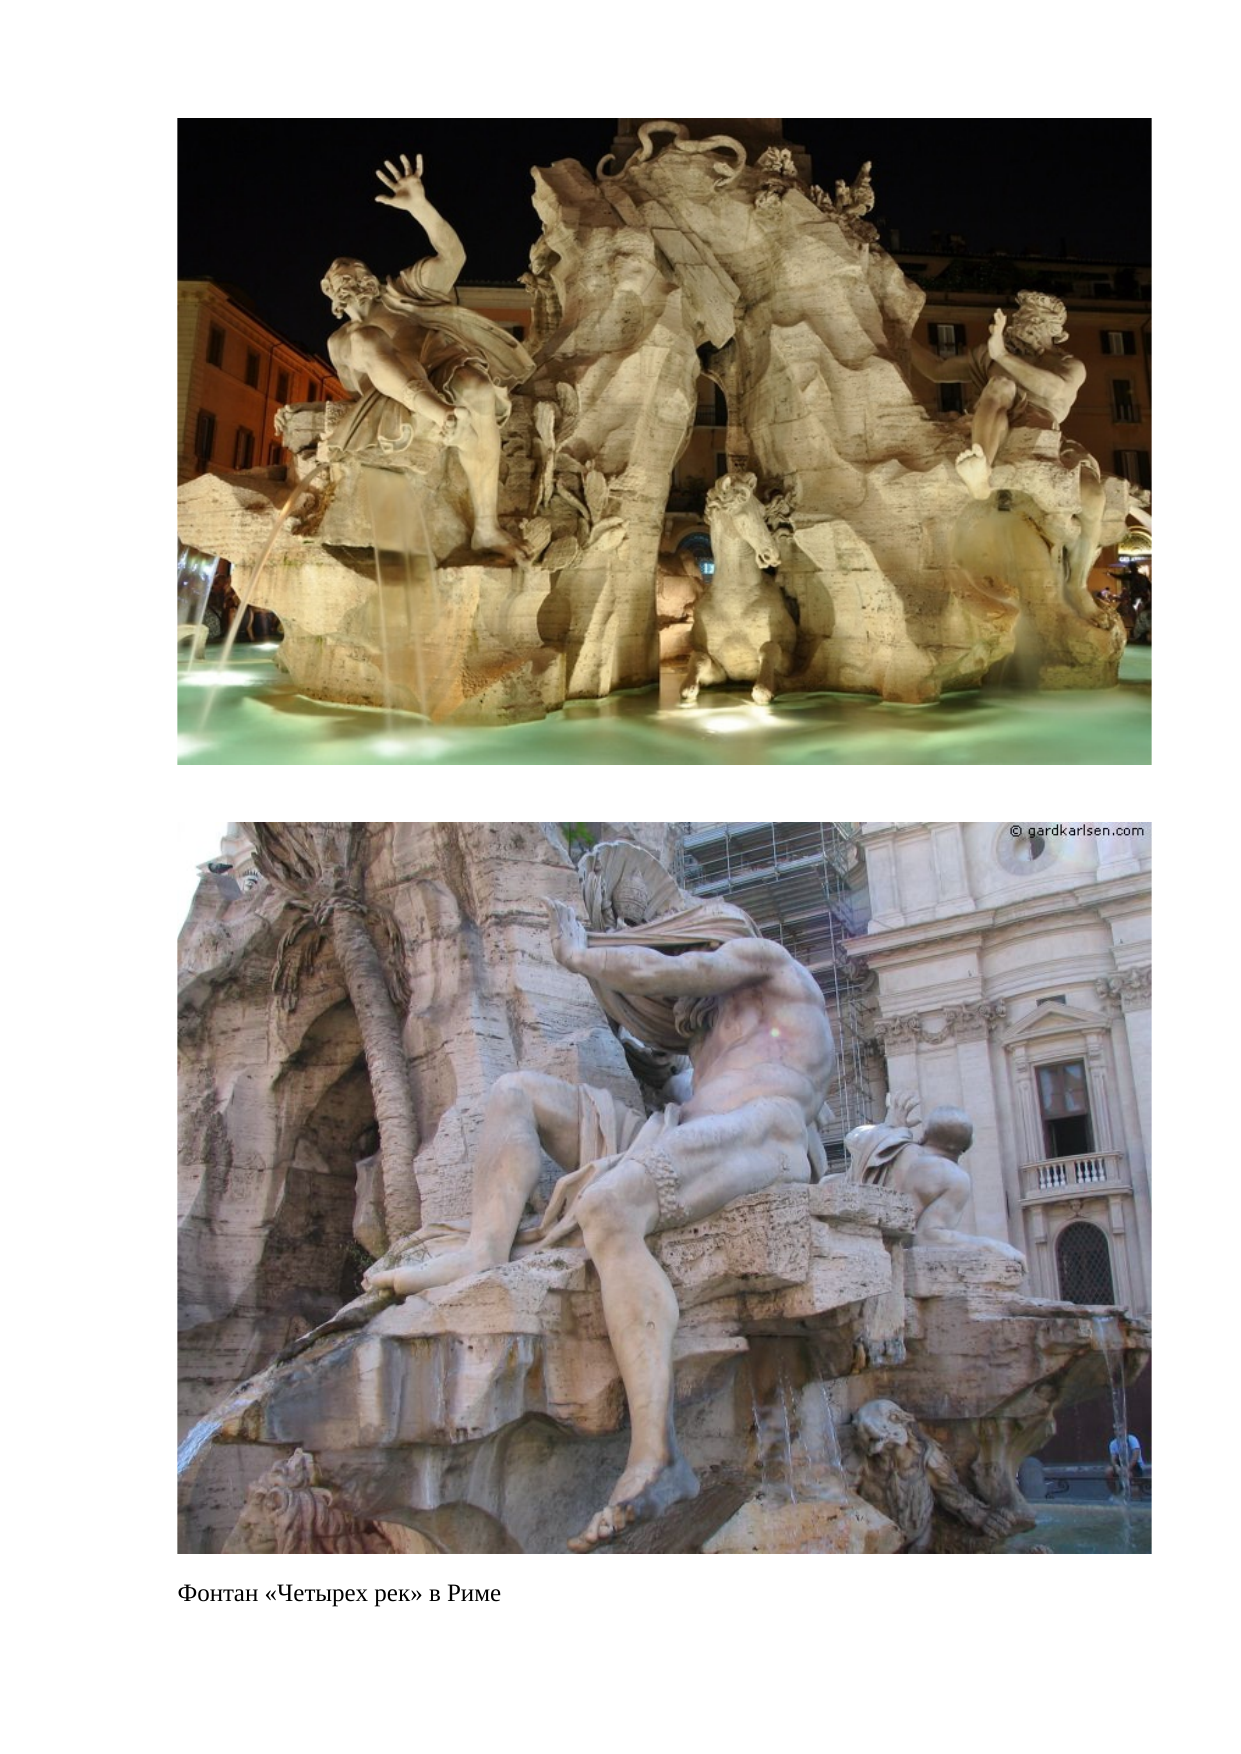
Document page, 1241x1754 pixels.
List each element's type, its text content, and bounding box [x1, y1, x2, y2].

picture [177, 118, 1152, 765]
picture [177, 822, 1152, 1554]
text Фонтан «Четырех рек» в Риме [177, 1578, 1152, 1607]
